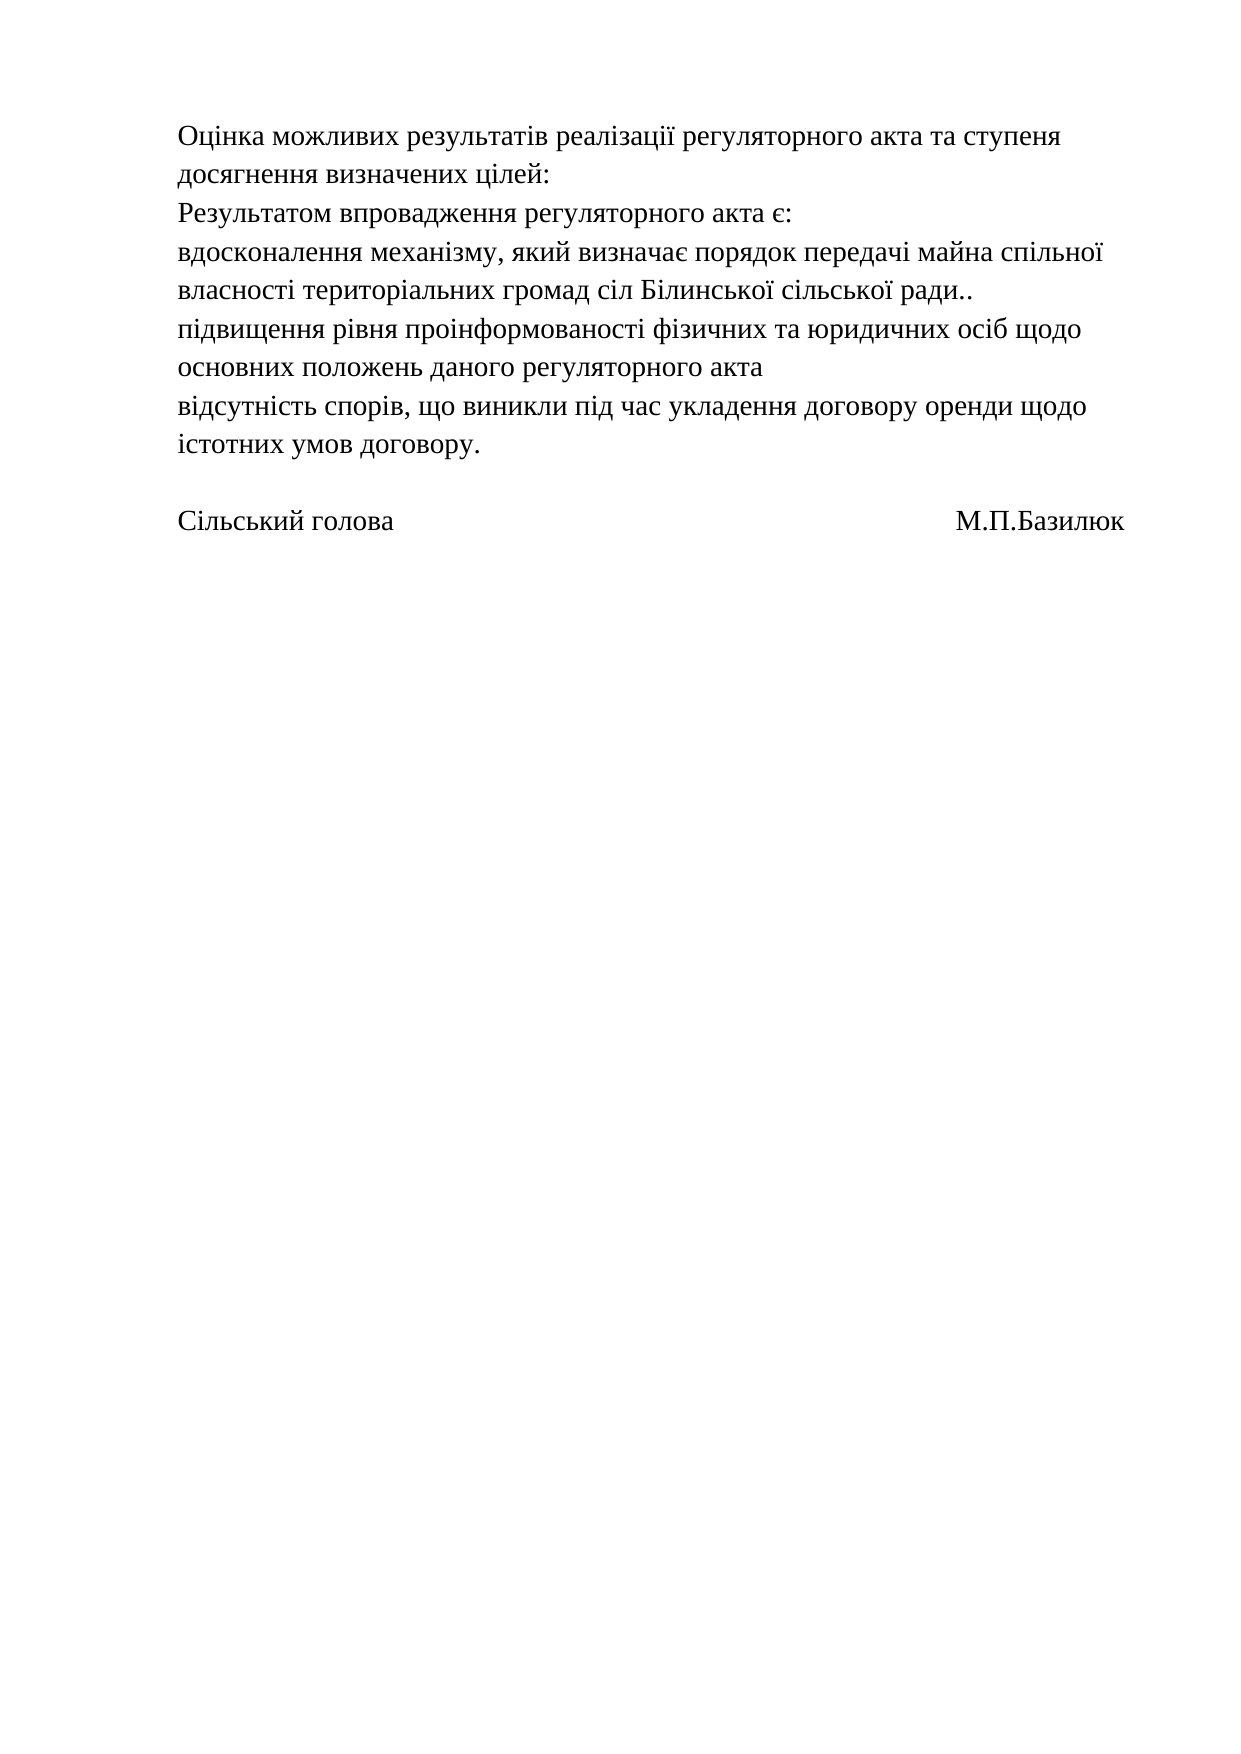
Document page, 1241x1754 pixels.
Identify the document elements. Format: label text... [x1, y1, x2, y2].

text Оцінка можливих результатів реалізації регуляторного акта та ступеня досягнення визначених цілей: [177, 118, 1152, 190]
text Сільський голова М.П.Базилюк [177, 503, 1152, 537]
text підвищення рівня проінформованості фізичних та юридичних осіб щодо основних положень даного регуляторного акта [177, 311, 1152, 383]
text відсутність спорів, що виникли під час укладення договору оренди щодо істотних умов договору. [177, 388, 1152, 460]
text вдосконалення механізму, який визначає порядок передачі майна спільної власності територіальних громад сіл Білинської сільської ради.. [177, 234, 1152, 306]
text Результатом впровадження регуляторного акта є: [177, 195, 1152, 229]
